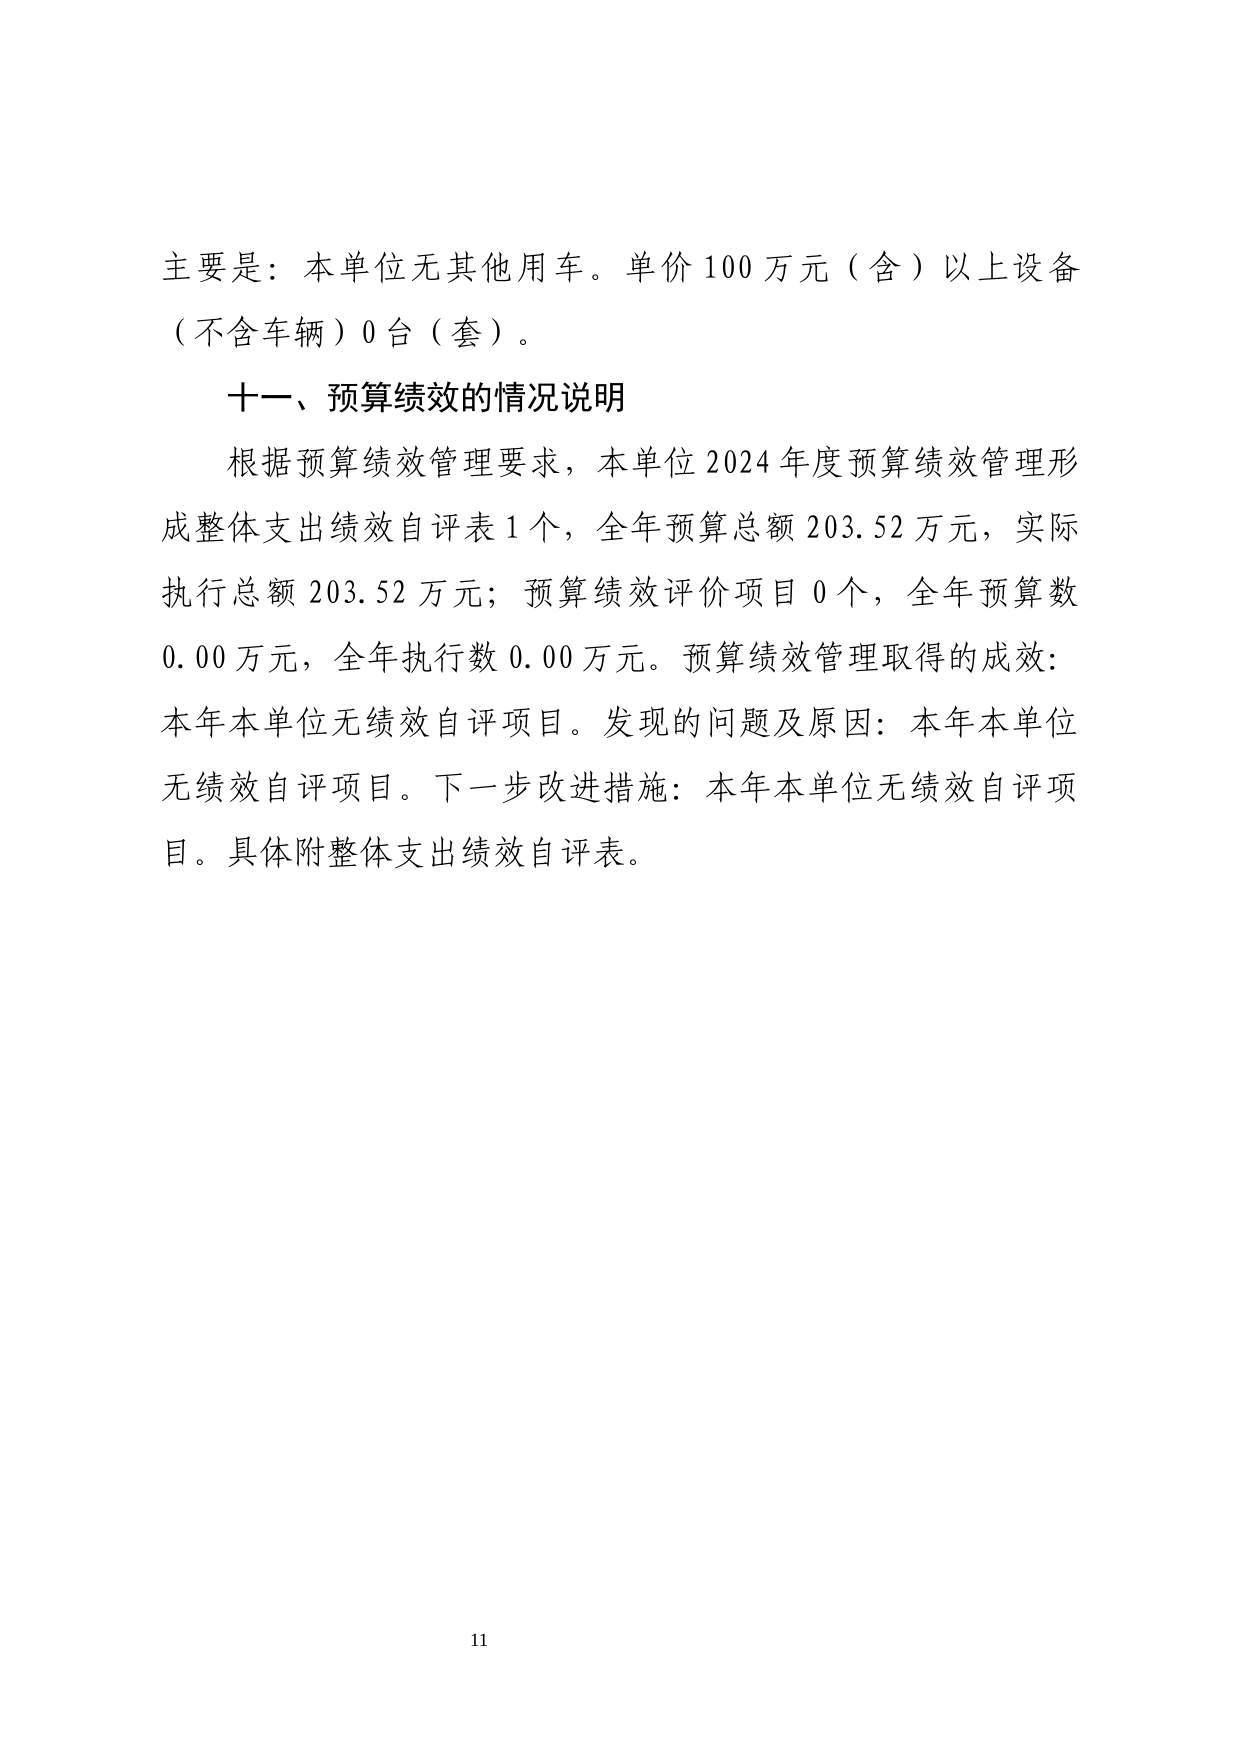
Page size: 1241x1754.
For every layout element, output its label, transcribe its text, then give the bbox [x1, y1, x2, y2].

text 根据预算绩效管理要求，本单位2024年度预算绩效管理形成整体支出绩效自评表1个，全年预算总额203.52万元，实际执行总额203.52万元；预算绩效评价项目0个，全年预算数0.00万元，全年执行数0.00万元。预算绩效管理取得的成效：本年本单位无绩效自评项目。发现的问题及原因：本年本单位无绩效自评项目。下一步改进措施：本年本单位无绩效自评项目。具体附整体支出绩效自评表。 [159, 428, 1081, 883]
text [159, 233, 1081, 363]
text 十一、预算绩效的情况说明 [159, 363, 1081, 428]
